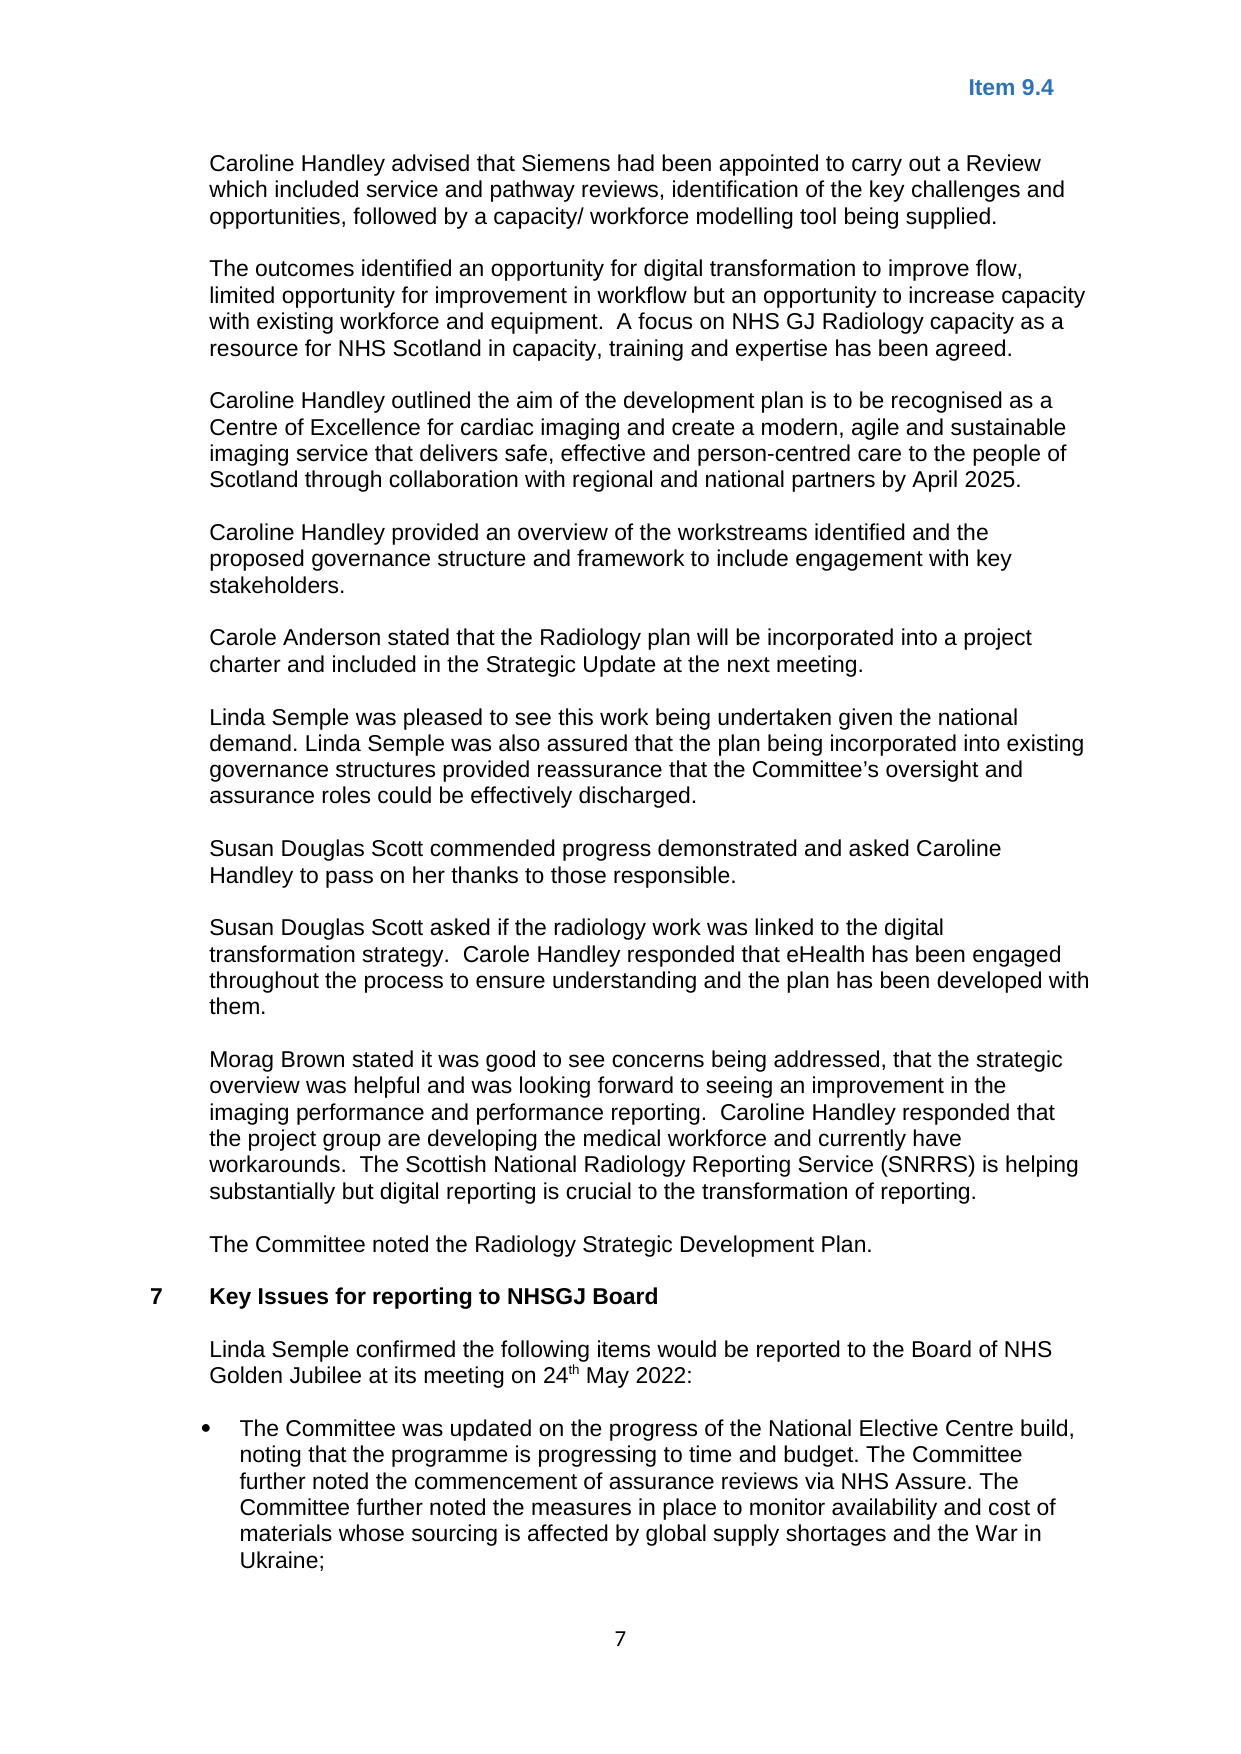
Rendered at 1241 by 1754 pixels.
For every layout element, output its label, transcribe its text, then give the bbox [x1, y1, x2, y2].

text The Committee noted the Radiology Strategic Development Plan. [150, 1231, 1090, 1257]
text 7 Key Issues for reporting to NHSGJ Board [150, 1283, 1090, 1309]
text Caroline Handley advised that Siemens had been appointed to carry out a Review which included service and pathway reviews, identification of the key challenges and opportunities, followed by a capacity/ workforce modelling tool being supplied. [209, 150, 1090, 229]
text Caroline Handley outlined the aim of the development plan is to be recognised as a Centre of Excellence for cardiac imaging and create a modern, agile and sustainable imaging service that delivers safe, effective and person-centred care to the people of Scotland through collaboration with regional and national partners by April 2025. [209, 387, 1090, 493]
text Caroline Handley provided an overview of the workstreams identified and the proposed governance structure and framework to include engagement with key stakeholders. [150, 519, 1090, 598]
text The outcomes identified an opportunity for digital transformation to improve flow, limited opportunity for improvement in workflow but an opportunity to increase capacity with existing workforce and equipment. A focus on NHS GJ Radiology capacity as a resource for NHS Scotland in capacity, training and expertise has been agreed. [209, 255, 1090, 361]
text Linda Semple confirmed the following items would be reported to the Board of NHS Golden Jubilee at its meeting on 24th May 2022: [150, 1336, 1090, 1389]
text Linda Semple was pleased to see this work being undertaken given the national demand. Linda Semple was also assured that the plan being incorporated into existing governance structures provided reassurance that the Committee’s oversight and assurance roles could be effectively discharged. [150, 703, 1090, 809]
text Susan Douglas Scott commended progress demonstrated and asked Caroline Handley to pass on her thanks to those responsible. [150, 835, 1090, 888]
list The Committee was updated on the progress of the National Elective Centre build, noting that the programme is progressing to time and budget. The Committee further noted the commencement of assurance reviews via NHS Assure. The Committee further noted the measures in place to monitor availability and cost of materials whose sourcing is affected by global supply shortages and the War in Ukraine; [202, 1415, 1090, 1573]
text Susan Douglas Scott asked if the radiology work was linked to the digital transformation strategy. Carole Handley responded that eHealth has been engaged throughout the process to ensure understanding and the plan has been developed with them. [150, 914, 1090, 1020]
text Carole Anderson stated that the Radiology plan will be incorporated into a project charter and included in the Strategic Update at the next meeting. [150, 624, 1090, 677]
text Morag Brown stated it was good to see concerns being addressed, that the strategic overview was helpful and was looking forward to seeing an improvement in the imaging performance and performance reporting. Caroline Handley responded that the project group are developing the medical workforce and currently have workarounds. The Scottish National Radiology Reporting Service (SNRRS) is helping substantially but digital reporting is crucial to the transformation of reporting. [150, 1046, 1090, 1204]
